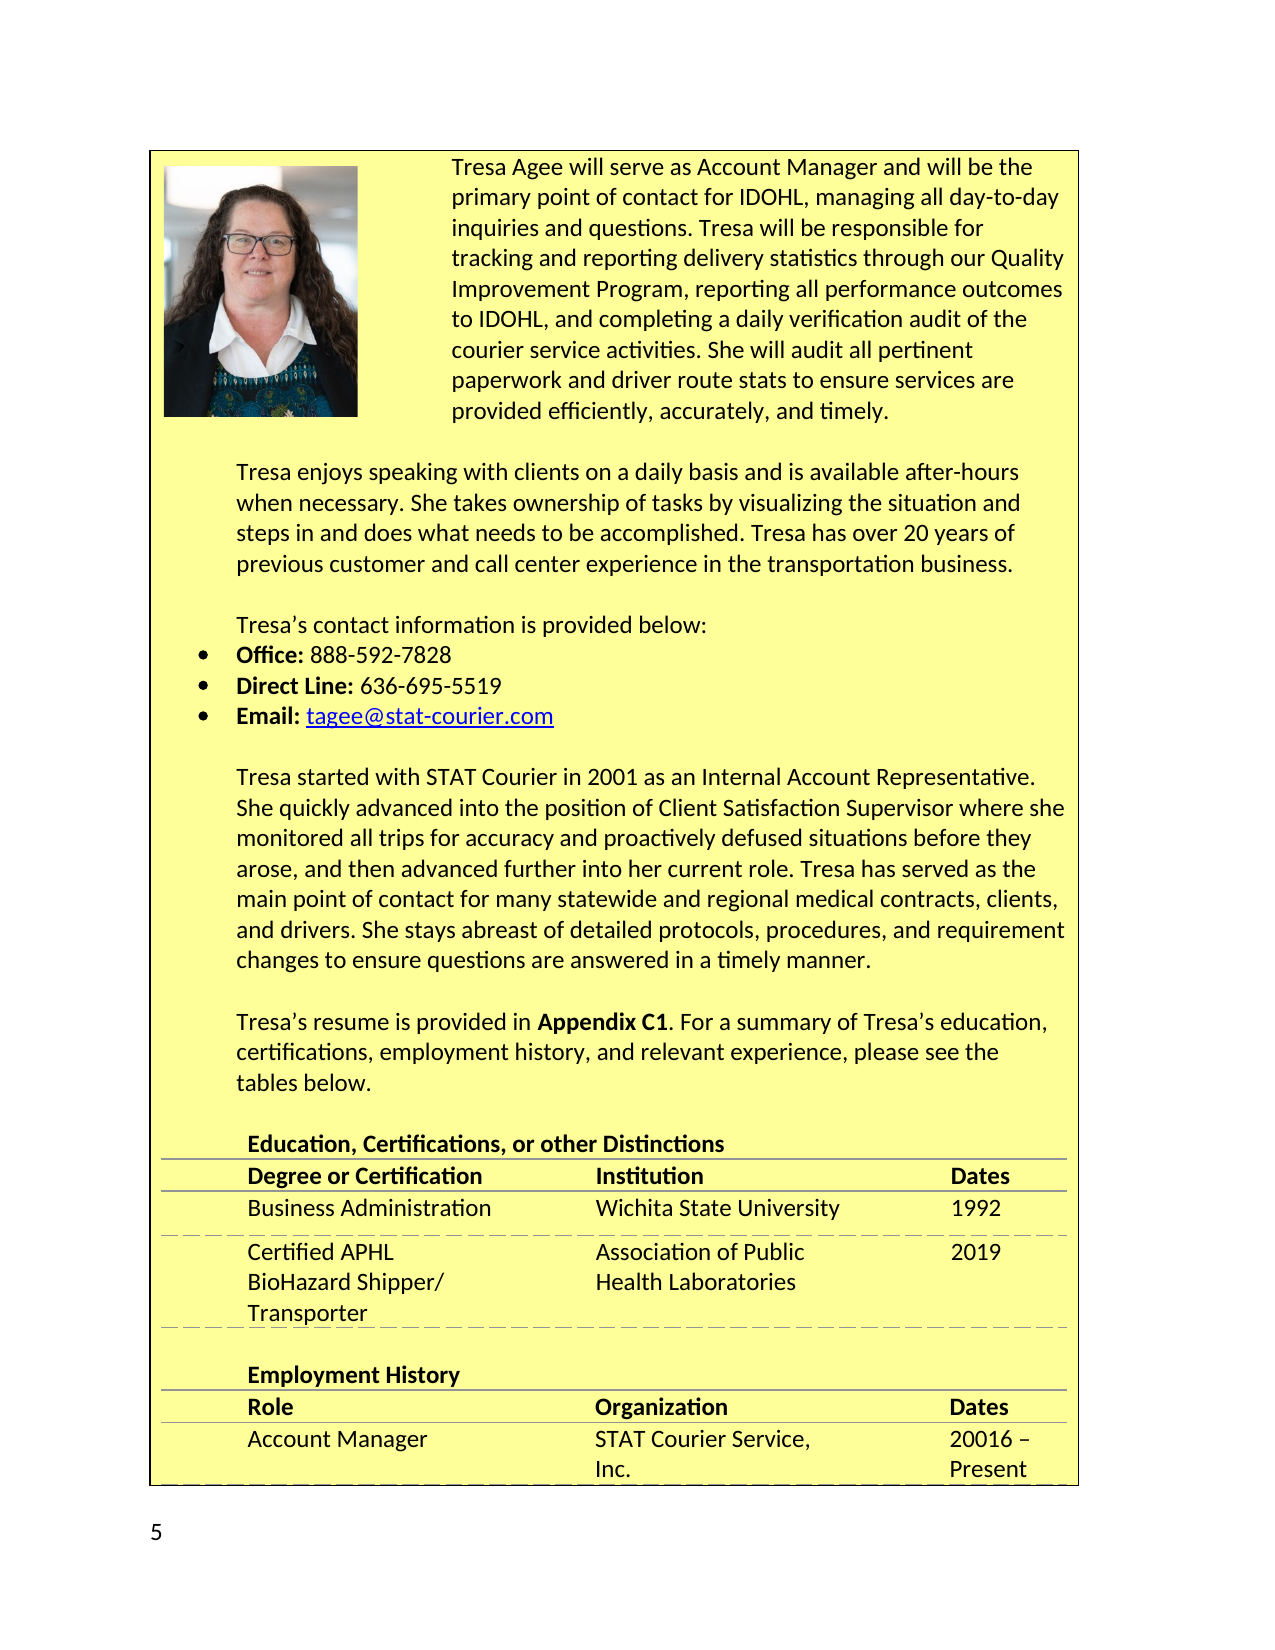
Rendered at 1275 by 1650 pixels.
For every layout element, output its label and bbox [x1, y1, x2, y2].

picture [163, 166, 358, 417]
table_header [151, 151, 1078, 1485]
